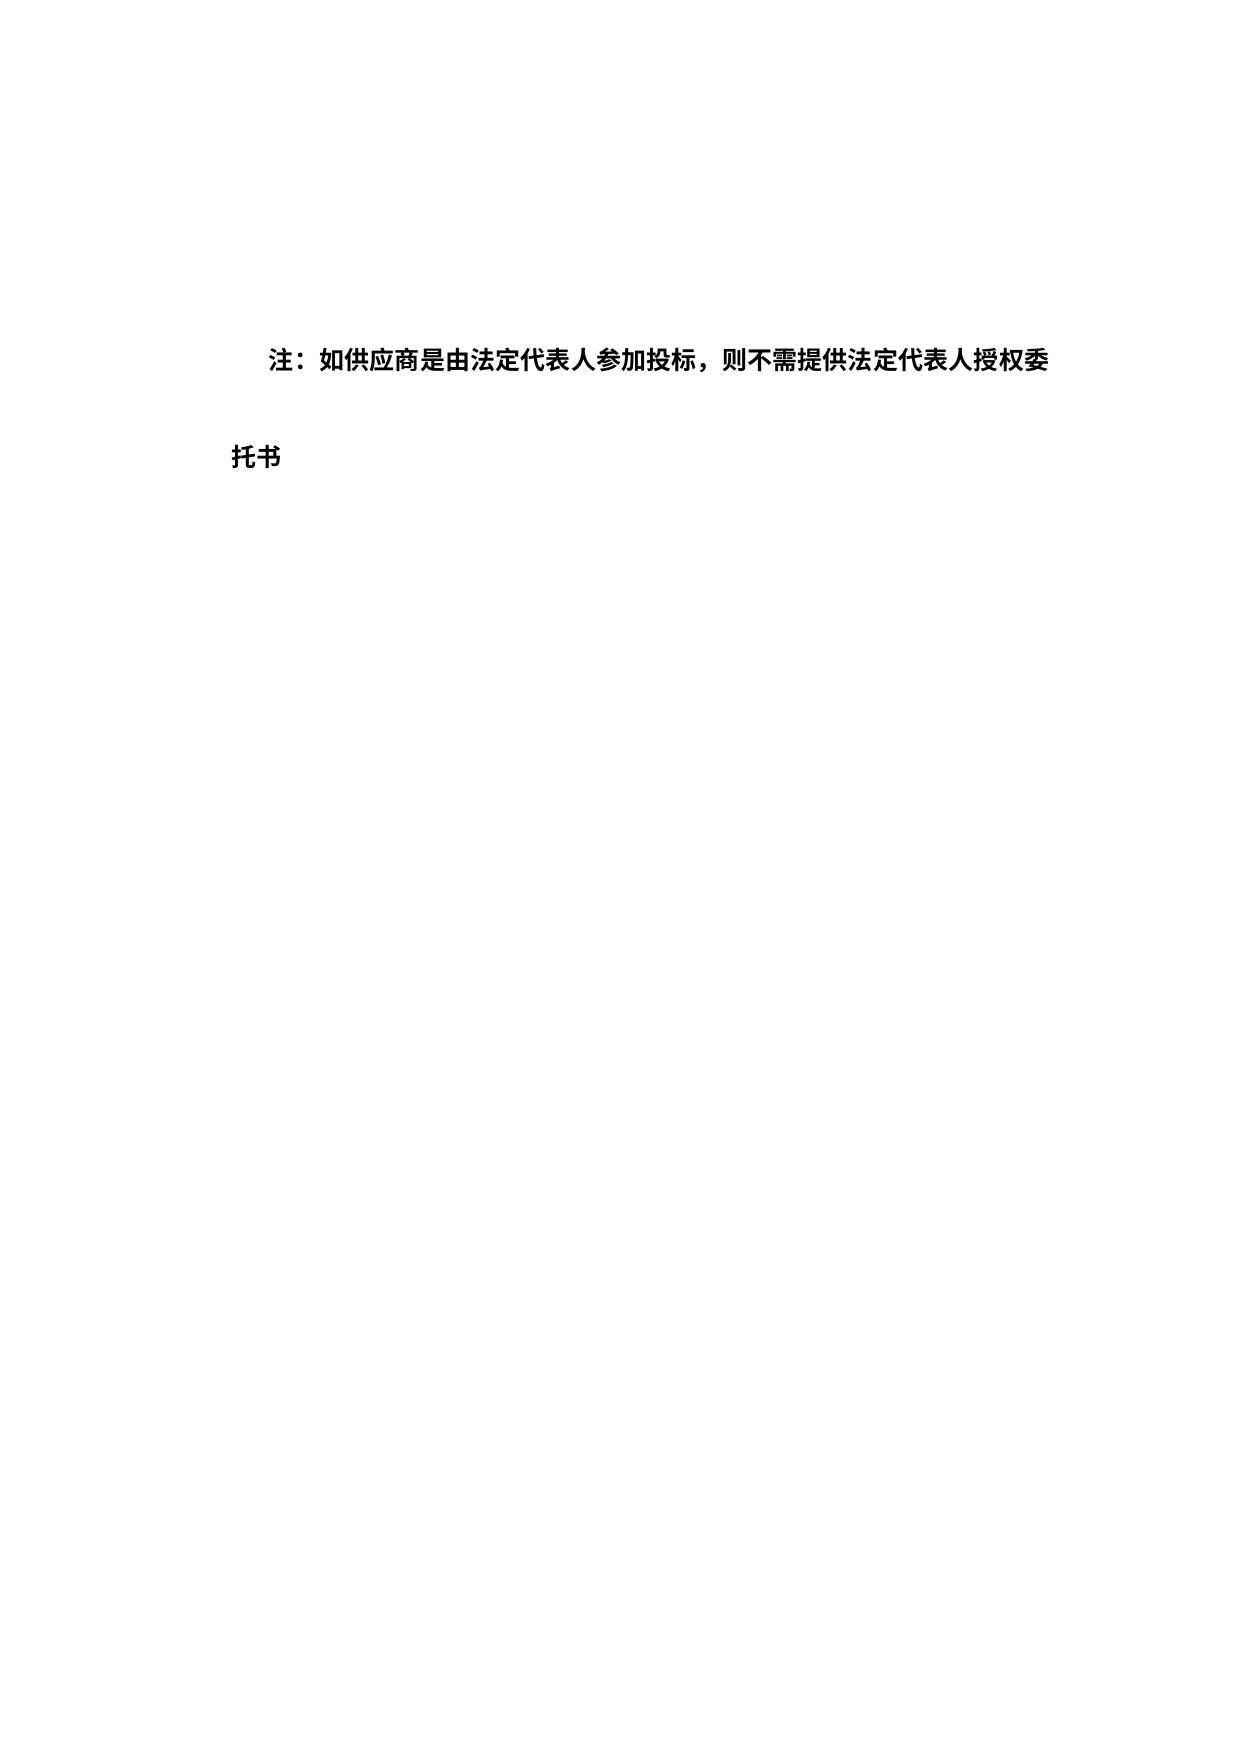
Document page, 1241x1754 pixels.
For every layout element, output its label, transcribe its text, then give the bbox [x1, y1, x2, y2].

text 注：如供应商是由法定代表人参加投标，则不需提供法定代表人授权委托书 [231, 326, 1053, 488]
